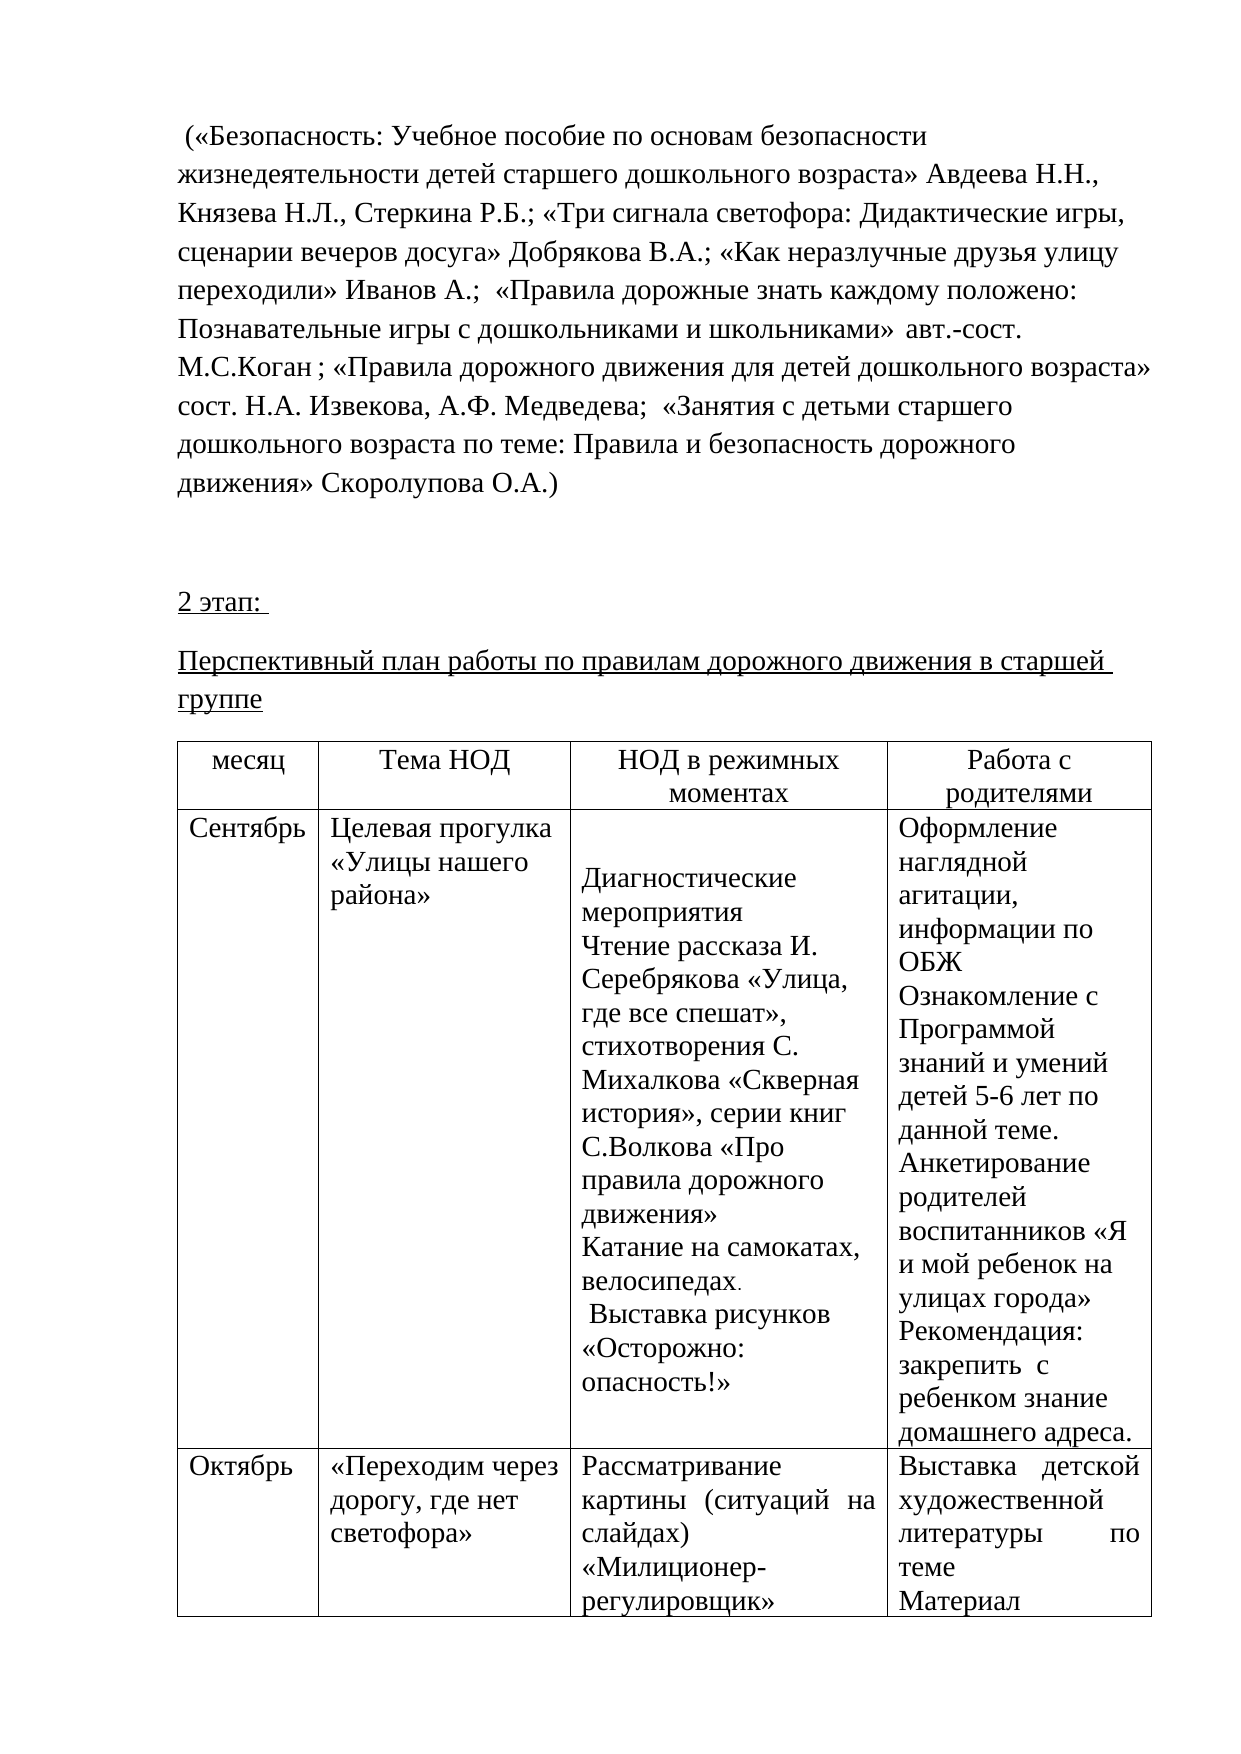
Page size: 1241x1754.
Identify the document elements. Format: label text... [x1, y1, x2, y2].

text Перспективный план работы по правилам дорожного движения в старшей группе [177, 643, 1152, 715]
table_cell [319, 1449, 570, 1616]
table_cell Диагностические мероприятия Чтение рассказа И. Серебрякова «Улица, где все спешат», стихотворения С. Михалкова «Скверная история», серии книг С.Волкова «Про правила дорожного движения» Катание на самокатах, велосипедах. Выставка рисунков «Осторожно: опасность!» [571, 810, 887, 1447]
table_cell Сентябрь [178, 810, 318, 1447]
text («Безопасность: Учебное пособие по основам безопасности жизнедеятельности детей старшего дошкольного возраста» Авдеева Н.Н., Князева Н.Л., Стеркина Р.Б.; «Три сигнала светофора: Дидактические игры, сценарии вечеров досуга» Добрякова В.А.; «Как неразлучные друзья улицу переходили» Иванов А.; «Правила дорожные знать каждому положено: Познавательные игры с дошкольниками и школьниками» авт.-сост. М.С.Коган ; «Правила дорожного движения для детей дошкольного возраста» сост. Н.А. Извекова, А.Ф. Медведева; «Занятия с детьми старшего дошкольного возраста по теме: Правила и безопасность дорожного движения» Скоролупова О.А.) [177, 118, 1152, 498]
table_header НОД в режимных моментах [571, 742, 887, 809]
table_cell Октябрь [178, 1449, 318, 1616]
table_cell Целевая прогулка «Улицы нашего района» [319, 810, 570, 1447]
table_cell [888, 1449, 1151, 1616]
text 2 этап: [177, 584, 1152, 617]
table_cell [571, 1449, 887, 1616]
table_header Работа с родителями [888, 742, 1151, 809]
table_cell Оформление наглядной агитации, информации по ОБЖ Ознакомление с Программой знаний и умений детей 5-6 лет по данной теме. Анкетирование родителей воспитанников «Я и мой ребенок на улицах города» Рекомендация: закрепить с ребенком знание домашнего адреса. [888, 810, 1151, 1447]
table_header Тема НОД [319, 742, 570, 809]
table_header месяц [178, 742, 318, 809]
